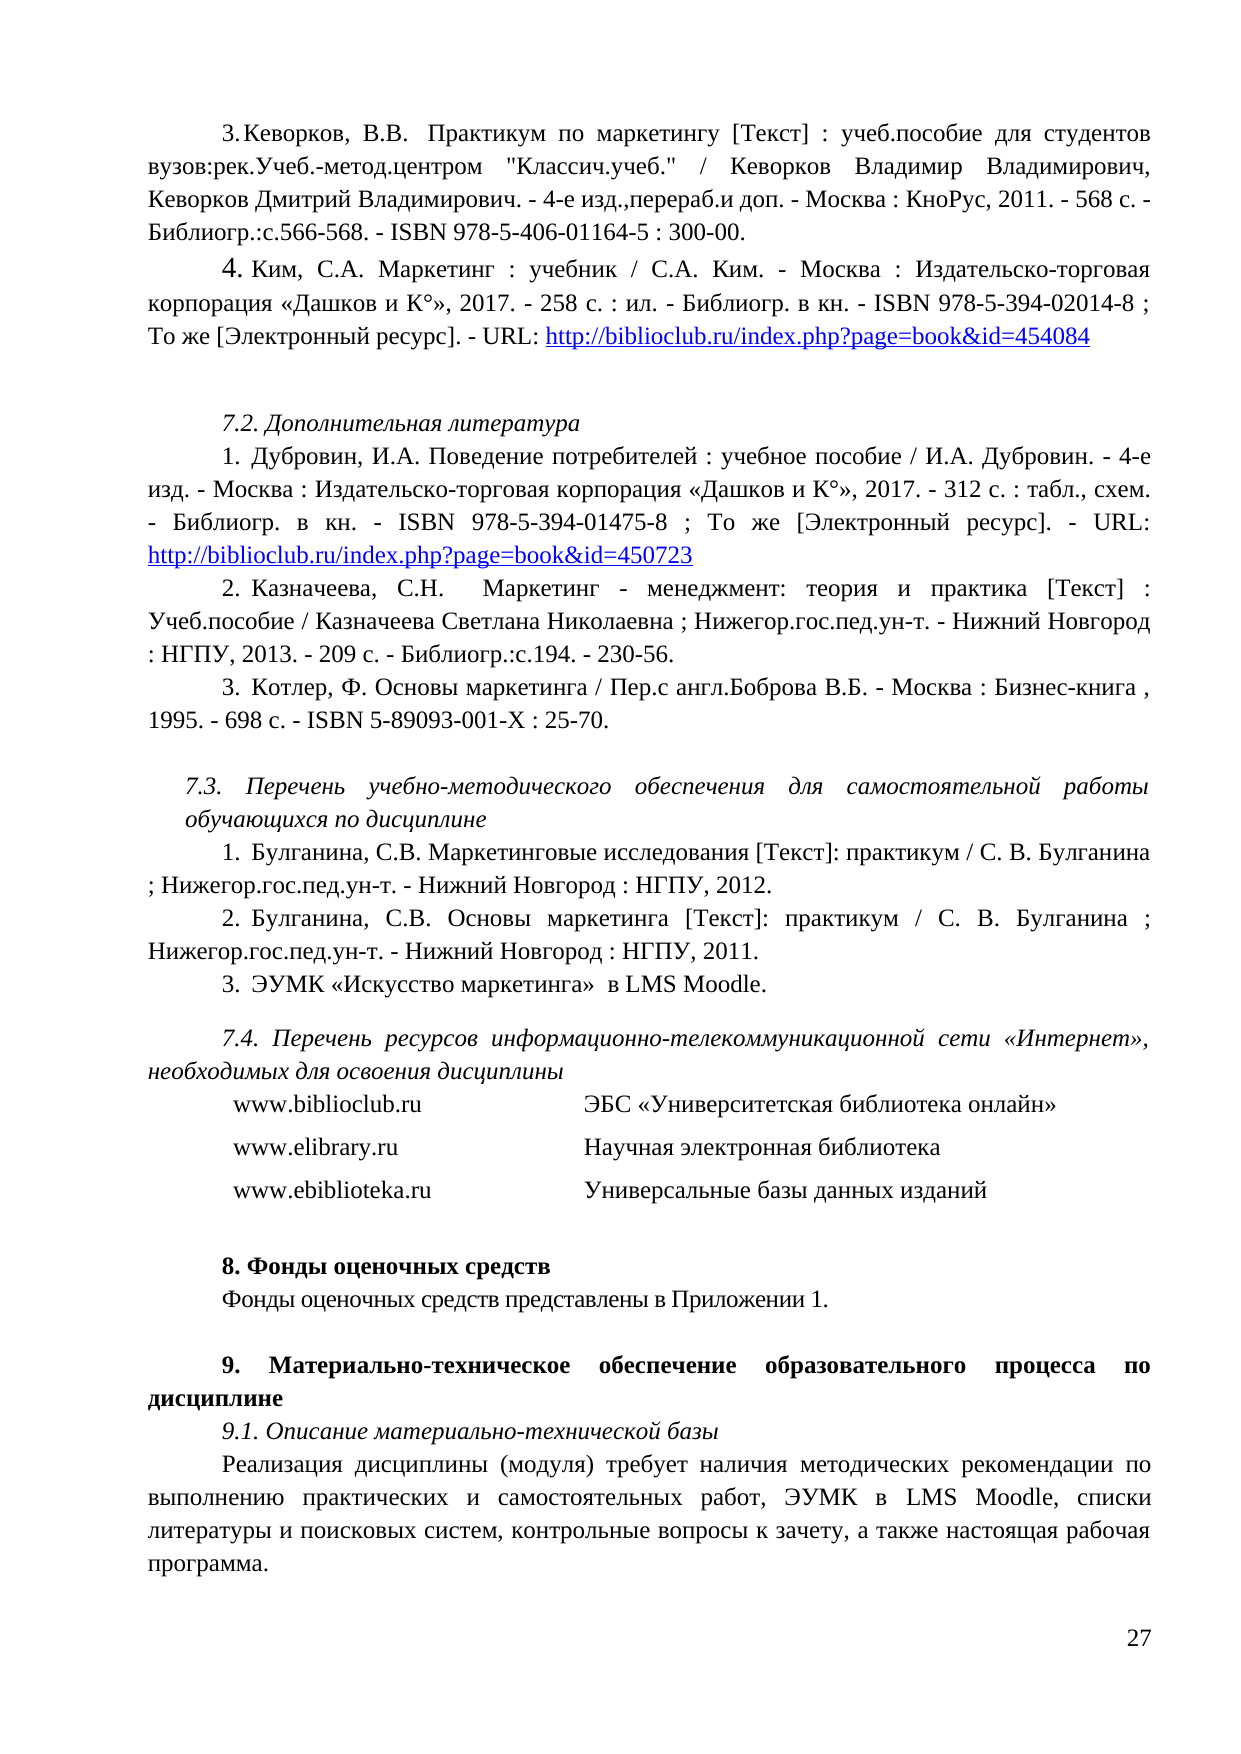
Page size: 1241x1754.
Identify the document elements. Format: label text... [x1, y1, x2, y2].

text Фонды оценочных средств представлены в Приложении 1. [148, 1284, 1152, 1313]
list Котлер, Ф. Основы маркетинга / Пер.с англ.Боброва В.Б. - Москва : Бизнес-книга , 1995. - 698 с. - ISBN 5-89093-001-X : 25-70. [148, 672, 1152, 734]
list Казначеева, С.Н. Маркетинг - менеджмент: теория и практика [Текст] : Учеб.пособие / Казначеева Светлана Николаевна ; Нижегор.гос.пед.ун-т. - Нижний Новгород : НГПУ, 2013. - 209 с. - Библиогр.:с.194. - 230-56. [148, 573, 1152, 668]
table_header www.biblioclub.ru [148, 1089, 498, 1132]
list Ким, С.А. Маркетинг : учебник / С.А. Ким. - Москва : Издательско-торговая корпорация «Дашков и К°», 2017. - 258 с. : ил. - Библиогр. в кн. - ISBN 978-5-394-02014-8 ; То же [Электронный ресурс]. - URL: http://biblioclub.ru/index.php?page=book&id=454084 [148, 250, 1152, 350]
text 8. Фонды оценочных средств [148, 1251, 1152, 1280]
table_cell www.elibrary.ru [148, 1132, 498, 1175]
text Реализация дисциплины (модуля) требует наличия методических рекомендации по выполнению практических и самостоятельных работ, ЭУМК в LMS Moodle, списки литературы и поисковых систем, контрольные вопросы к зачету, а также настоящая рабочая программа. [148, 1449, 1152, 1577]
list 7.3. Перечень учебно-методического обеспечения для самостоятельной работы обучающихся по дисциплине [185, 771, 1152, 833]
text 9.1. Описание материально-технической базы [148, 1416, 1152, 1445]
list Дубровин, И.А. Поведение потребителей : учебное пособие / И.А. Дубровин. - 4-е изд. - Москва : Издательско-торговая корпорация «Дашков и К°», 2017. - 312 с. : табл., схем. - Библиогр. в кн. - ISBN 978-5-394-01475-8 ; То же [Электронный ресурс]. - URL: http://biblioclub.ru/index.php?page=book&id=450723 [148, 441, 1152, 569]
table_cell Универсальные базы данных изданий [499, 1175, 1145, 1218]
list Булганина, С.В. Маркетинговые исследования [Текст]: практикум / С. В. Булганина ; Нижегор.гос.пед.ун-т. - Нижний Новгород : НГПУ, 2012. [148, 837, 1152, 899]
text 7.4. Перечень ресурсов информационно-телекоммуникационной сети «Интернет», необходимых для освоения дисциплины [148, 1023, 1152, 1085]
table_cell Научная электронная библиотека [499, 1132, 1145, 1175]
text 7.2. Дополнительная литература [148, 408, 1152, 437]
list Булганина, С.В. Основы маркетинга [Текст]: практикум / С. В. Булганина ; Нижегор.гос.пед.ун-т. - Нижний Новгород : НГПУ, 2011. [148, 903, 1152, 965]
text 9. Материально-техническое обеспечение образовательного процесса по дисциплине [148, 1350, 1152, 1412]
table_cell www.ebiblioteka.ru [148, 1175, 498, 1218]
table_header ЭБС «Университетская библиотека онлайн» [499, 1089, 1145, 1132]
list ЭУМК «Искусство маркетинга» в LMS Moodle. [148, 969, 1152, 998]
list Кеворков, В.В. Практикум по маркетингу [Текст] : учеб.пособие для студентов вузов:рек.Учеб.-метод.центром "Классич.учеб." / Кеворков Владимир Владимирович, Кеворков Дмитрий Владимирович. - 4-е изд.,перераб.и доп. - Москва : КноРус, 2011. - 568 с. - Библиогр.:с.566-568. - ISBN 978-5-406-01164-5 : 300-00. [148, 118, 1152, 246]
